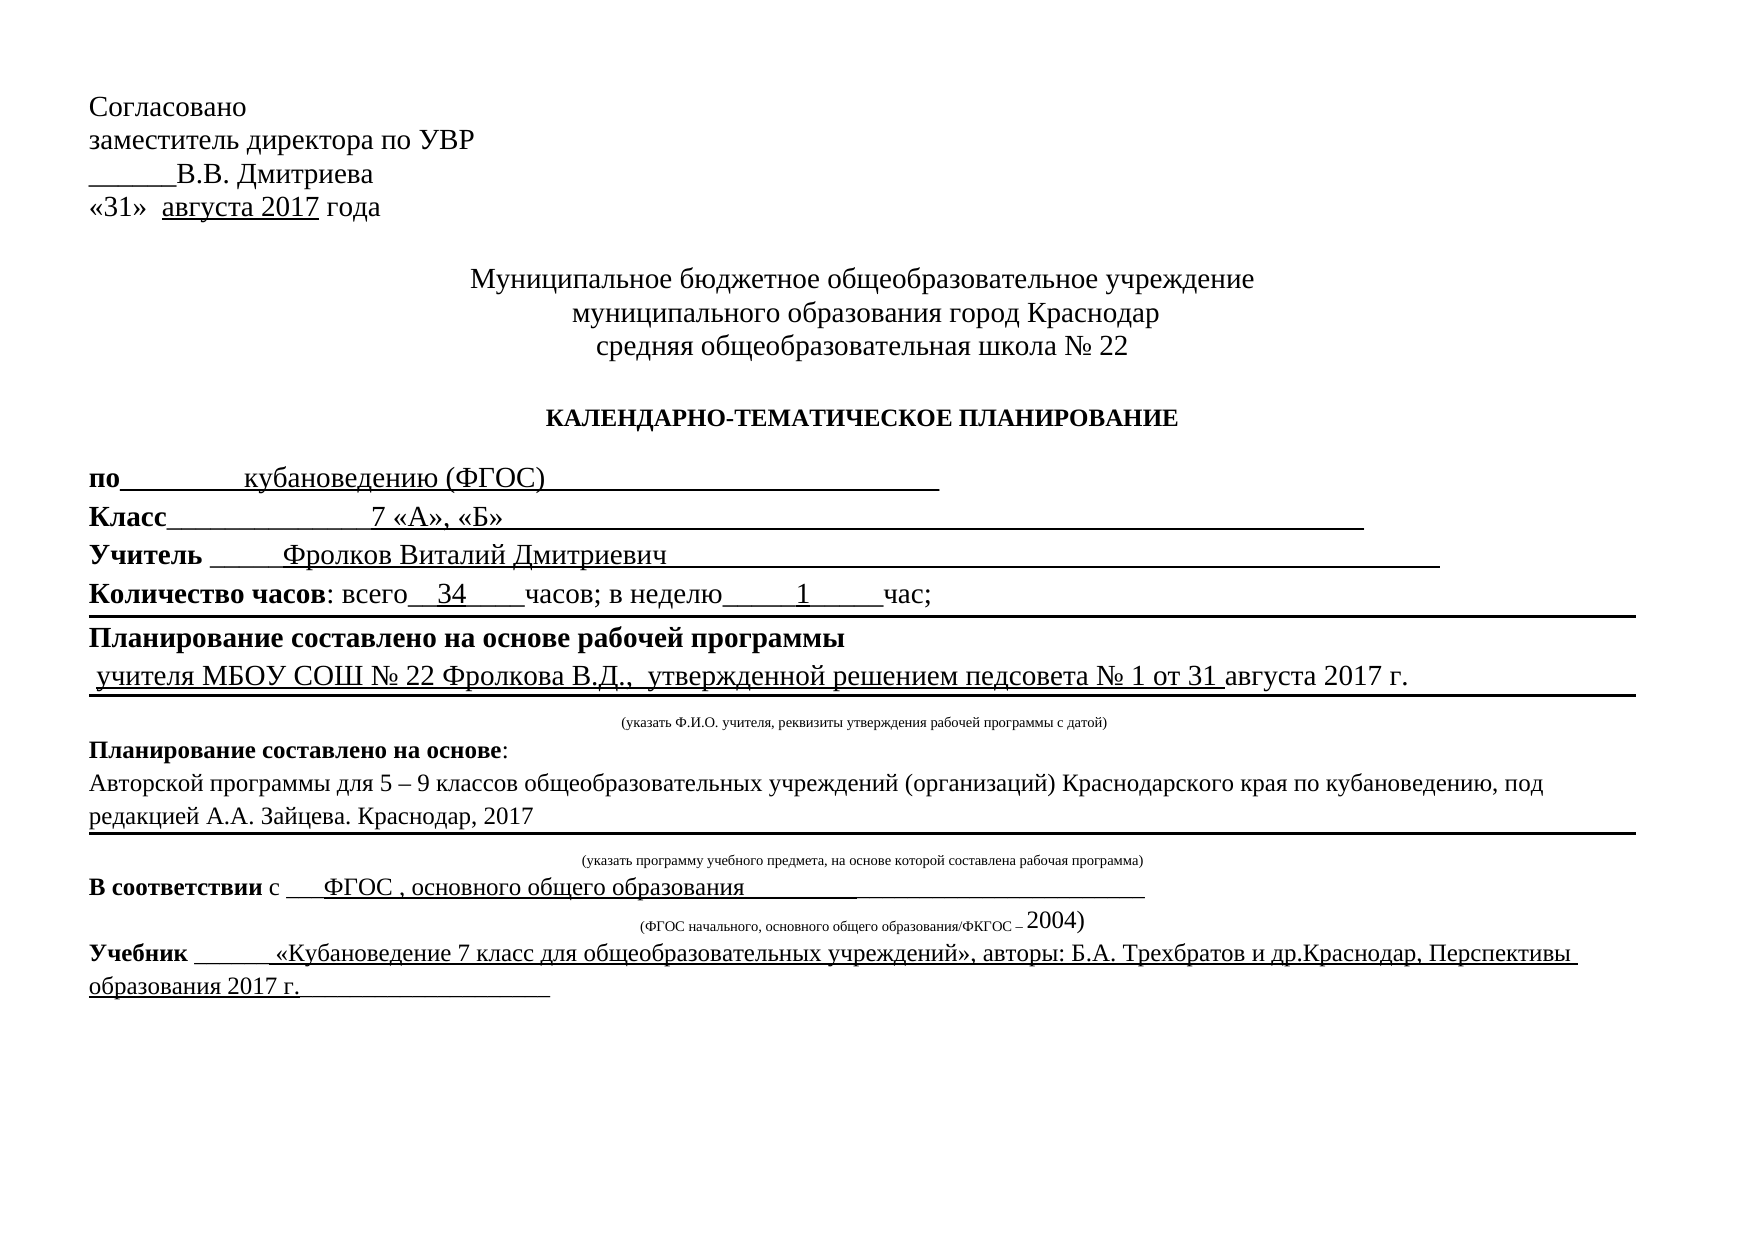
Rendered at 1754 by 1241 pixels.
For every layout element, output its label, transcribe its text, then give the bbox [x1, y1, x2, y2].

text Авторской программы для 5 – 9 классов общеобразовательных учреждений (организаций) Краснодарского края по кубановедению, под редакцией А.А. Зайцева. Краснодар, 2017 [89, 768, 1636, 832]
text ______В.В. Дмитриева [89, 156, 1636, 189]
subtitle КАЛЕНДАРНО-ТЕМАТИЧЕСКОЕ ПЛАНИРОВАНИЕ [89, 403, 1636, 432]
text Учебник ______ «Кубановедение 7 класс для общеобразовательных учреждений», авторы: Б.А. Трехбратов и др.Краснодар, Перспективы образования 2017 г.____________________ [89, 938, 1636, 1000]
text (указать программу учебного предмета, на основе которой составлена рабочая программа) [89, 839, 1636, 868]
text Количество часов: всего__34____часов; в неделю_____1_____час; [89, 576, 1636, 609]
text по________ кубановедению (ФГОС)___________________________ [89, 460, 1636, 494]
text Согласовано [89, 89, 1636, 122]
text «31» августа 2017 года [89, 189, 1636, 223]
text учителя МБОУ СОШ № 22 Фролкова В.Д., утвержденной решением педсовета № 1 от 31 августа 2017 г. [89, 653, 1636, 694]
text Муниципальное бюджетное общеобразовательное учреждение [89, 261, 1636, 295]
text (указать Ф.И.О. учителя, реквизиты утверждения рабочей программы с датой) [89, 702, 1636, 731]
text Планирование составлено на основе рабочей программы [89, 618, 1636, 653]
text Планирование составлено на основе: [89, 735, 1636, 764]
text муниципального образования город Краснодар [89, 295, 1636, 328]
text (ФГОС начального, основного общего образования/ФКГОС – 2004) [89, 905, 1636, 934]
text Учитель _____Фролков Виталий Дмитриевич_____________________________________________________ [89, 537, 1636, 571]
text заместитель директора по УВР [89, 122, 1636, 156]
text средняя общеобразовательная школа № 22 [89, 328, 1636, 362]
text Класс______________7 «А», «Б»___________________________________________________________ [89, 499, 1636, 532]
text В соответствии с ___ФГОС , основного общего образования________________________________ [89, 872, 1636, 901]
